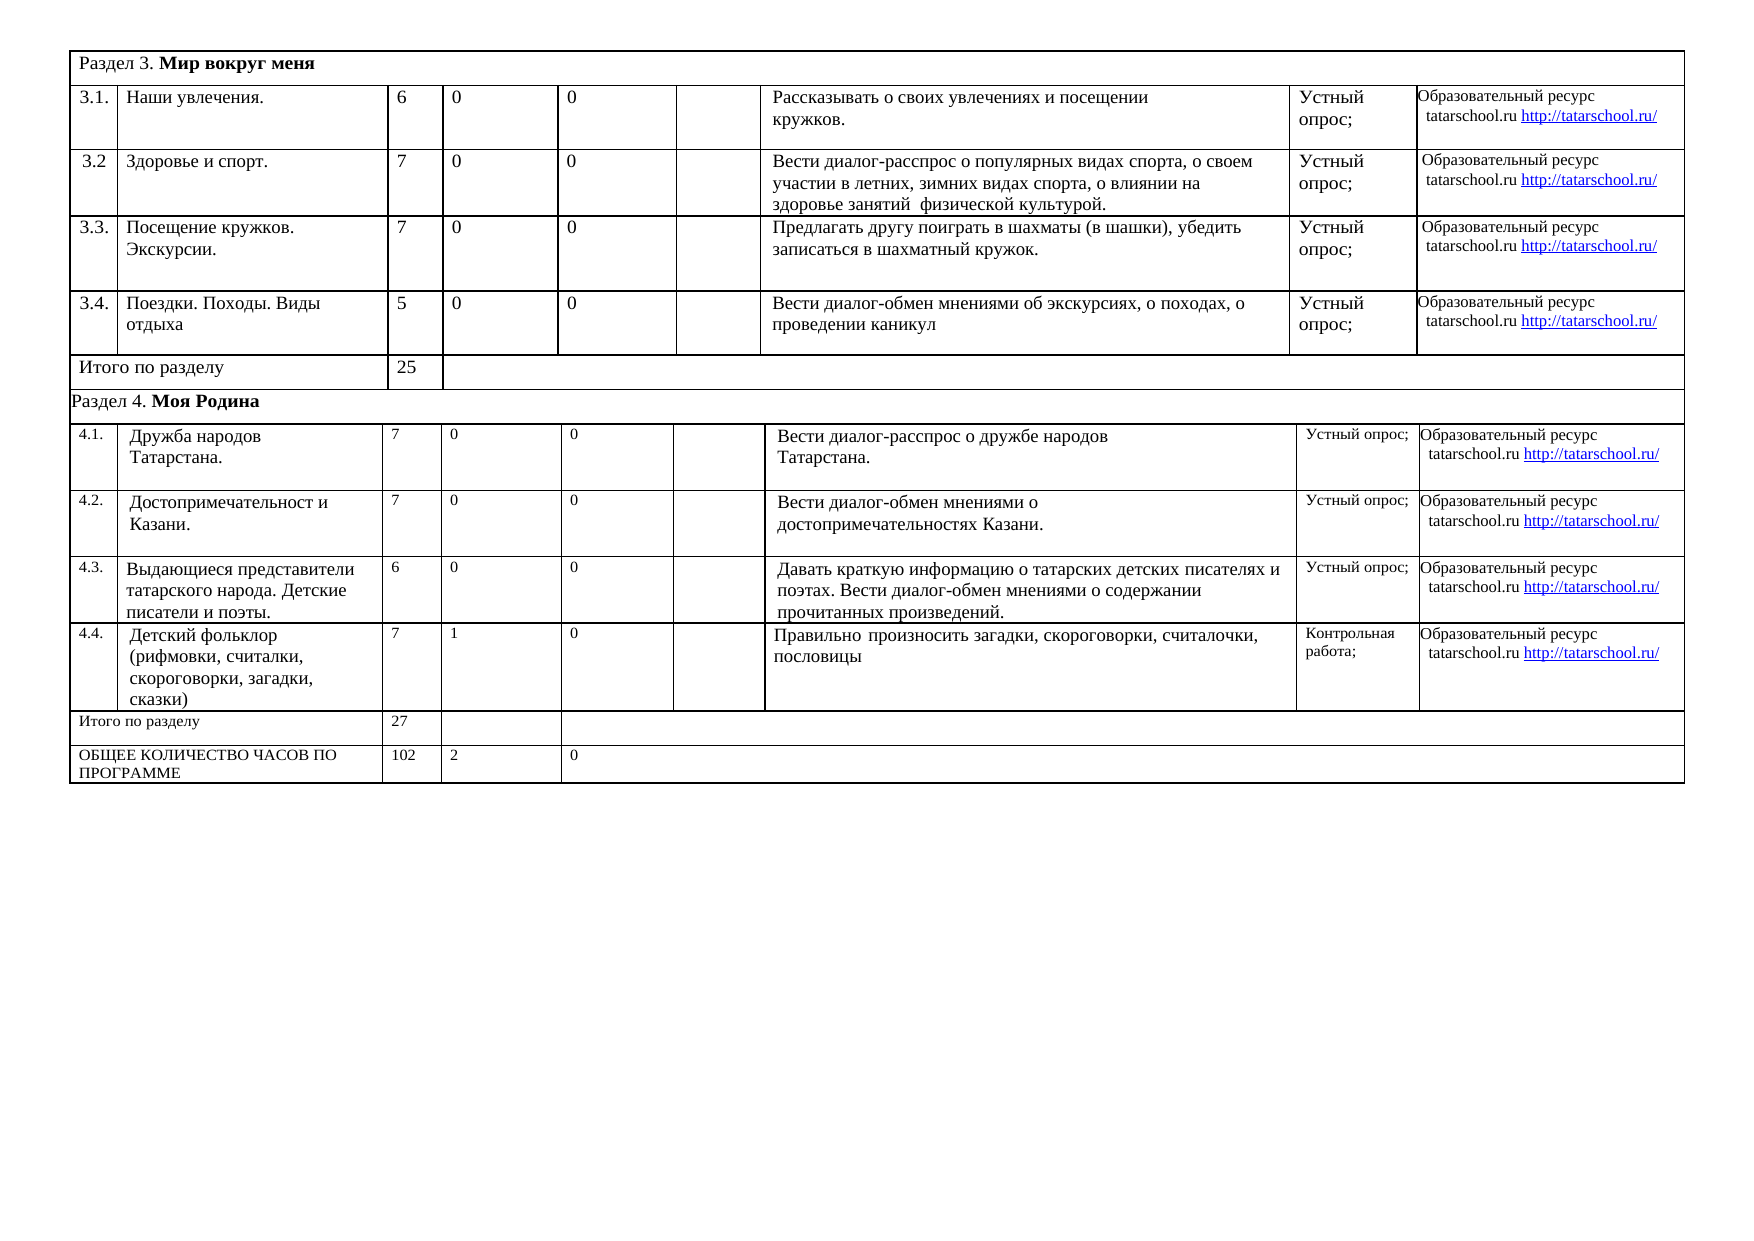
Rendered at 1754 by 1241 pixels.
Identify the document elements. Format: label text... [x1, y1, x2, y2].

table_cell Вести диалог-обмен мнениями об экскурсиях, о походах, о проведении каникул [761, 292, 1289, 354]
table_cell Устный опрос; [1290, 217, 1416, 290]
table_cell Образовательный ресурс tatarschool.ru http://tatarschool.ru/ [1420, 425, 1684, 489]
table_cell 0 [442, 491, 561, 556]
table_cell 4.2. [71, 491, 117, 556]
table_cell 7 [383, 624, 441, 710]
table_cell Образовательный ресурс tatarschool.ru http://tatarschool.ru/ [1420, 557, 1684, 622]
table_cell 0 [442, 425, 561, 489]
table_cell Наши увлечения. [118, 86, 387, 149]
table_cell 2 [442, 746, 561, 782]
table_cell 0 [562, 491, 673, 556]
table_cell 0 [444, 217, 557, 290]
table_cell [562, 712, 1684, 744]
table_cell 0 [442, 557, 561, 622]
table_cell Предлагать другу поиграть в шахматы (в шашки), убедить записаться в шахматный кружок. [761, 217, 1289, 290]
table_cell Здоровье и спорт. [118, 150, 387, 215]
table_cell 27 [383, 712, 441, 744]
table_cell Вести диалог-обмен мнениями о достопримечательностях Казани. [766, 491, 1296, 556]
table_cell Выдающиеся представители татарского народа. Детские писатели и поэты. [118, 557, 382, 622]
table_cell 4.4. [71, 624, 117, 710]
table_cell 0 [559, 217, 676, 290]
table_cell Итого по разделу [71, 712, 382, 744]
table_cell Образовательный ресурс tatarschool.ru http://tatarschool.ru/ [1420, 624, 1684, 710]
table_cell [677, 150, 760, 215]
table_cell [442, 712, 561, 744]
table_cell [674, 491, 764, 556]
table_cell [674, 425, 764, 489]
table_cell 4.3. [71, 557, 117, 622]
table_cell 0 [444, 86, 557, 149]
table_cell 3.3. [71, 217, 117, 290]
table_cell Устный опрос; [1290, 86, 1416, 149]
table_cell Образовательный ресурс tatarschool.ru http://tatarschool.ru/ [1420, 491, 1684, 556]
table_cell Правильно произносить загадки, скороговорки, считалочки, пословицы [766, 624, 1296, 710]
table_cell Устный опрос; [1297, 425, 1419, 489]
table_cell [677, 217, 760, 290]
table_cell Рассказывать о своих увлечениях и посещении кружков. [761, 86, 1289, 149]
table_cell Давать краткую информацию о татарских детских писателях и поэтах. Вести диалог-обмен мнениями о содержании прочитанных произведений. [766, 557, 1296, 622]
table_cell Устный опрос; [1290, 150, 1416, 215]
table_cell 0 [562, 557, 673, 622]
table_cell 7 [389, 150, 442, 215]
table_cell Детский фольклор (рифмовки, считалки, скороговорки, загадки, сказки) [118, 624, 382, 710]
table_cell Устный опрос; [1297, 557, 1419, 622]
table_cell Раздел 4. Моя Родина [71, 390, 1684, 423]
table_cell 3.1. [71, 86, 117, 149]
table_cell 0 [444, 292, 557, 354]
table_cell 4.1. [71, 425, 117, 489]
table_cell Вести диалог-расспрос о популярных видах спорта, о своем участии в летних, зимних видах спорта, о влиянии на здоровье занятий физической культурой. [761, 150, 1289, 215]
table_cell 1 [442, 624, 561, 710]
table_cell 0 [559, 292, 676, 354]
table_cell Поездки. Походы. Виды отдыха [118, 292, 387, 354]
table_cell [674, 557, 764, 622]
table_cell Образовательный ресурс tatarschool.ru http://tatarschool.ru/ [1418, 292, 1684, 354]
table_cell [1418, 86, 1684, 149]
table_cell 6 [383, 557, 441, 622]
table_cell Устный опрос; [1297, 491, 1419, 556]
table_cell 0 [559, 150, 676, 215]
table_cell [444, 356, 1684, 389]
table_cell Достопримечательност и Казани. [118, 491, 382, 556]
table_cell Контрольная работа; [1297, 624, 1419, 710]
table_cell [674, 624, 764, 710]
table_cell 0 [559, 86, 676, 149]
table_cell Устный опрос; [1290, 292, 1416, 354]
table_cell Посещение кружков. Экскурсии. [118, 217, 387, 290]
table_cell ОБЩЕЕ КОЛИЧЕСТВО ЧАСОВ ПО ПРОГРАММЕ [71, 746, 382, 782]
table_cell [677, 86, 760, 149]
table_cell 7 [383, 425, 441, 489]
table_cell 102 [383, 746, 441, 782]
table_cell 7 [383, 491, 441, 556]
table_cell Дружба народов Татарстана. [118, 425, 382, 489]
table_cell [1418, 150, 1684, 215]
table_cell 5 [389, 292, 442, 354]
table_cell Итого по разделу [71, 356, 387, 389]
table_cell 0 [562, 425, 673, 489]
table_cell 0 [562, 624, 673, 710]
table_cell 3.4. [71, 292, 117, 354]
table_cell Раздел 3. Мир вокруг меня [71, 52, 1684, 85]
table_cell 25 [389, 356, 442, 389]
table_cell 6 [389, 86, 442, 149]
table_cell 7 [389, 217, 442, 290]
table_cell [677, 292, 760, 354]
table_cell Вести диалог-расспрос о дружбе народов Татарстана. [766, 425, 1296, 489]
table_cell 3.2 [71, 150, 117, 215]
table_cell 0 [444, 150, 557, 215]
table_cell Образовательный ресурс tatarschool.ru http://tatarschool.ru/ [1418, 217, 1684, 290]
table_cell 0 [562, 746, 1684, 782]
